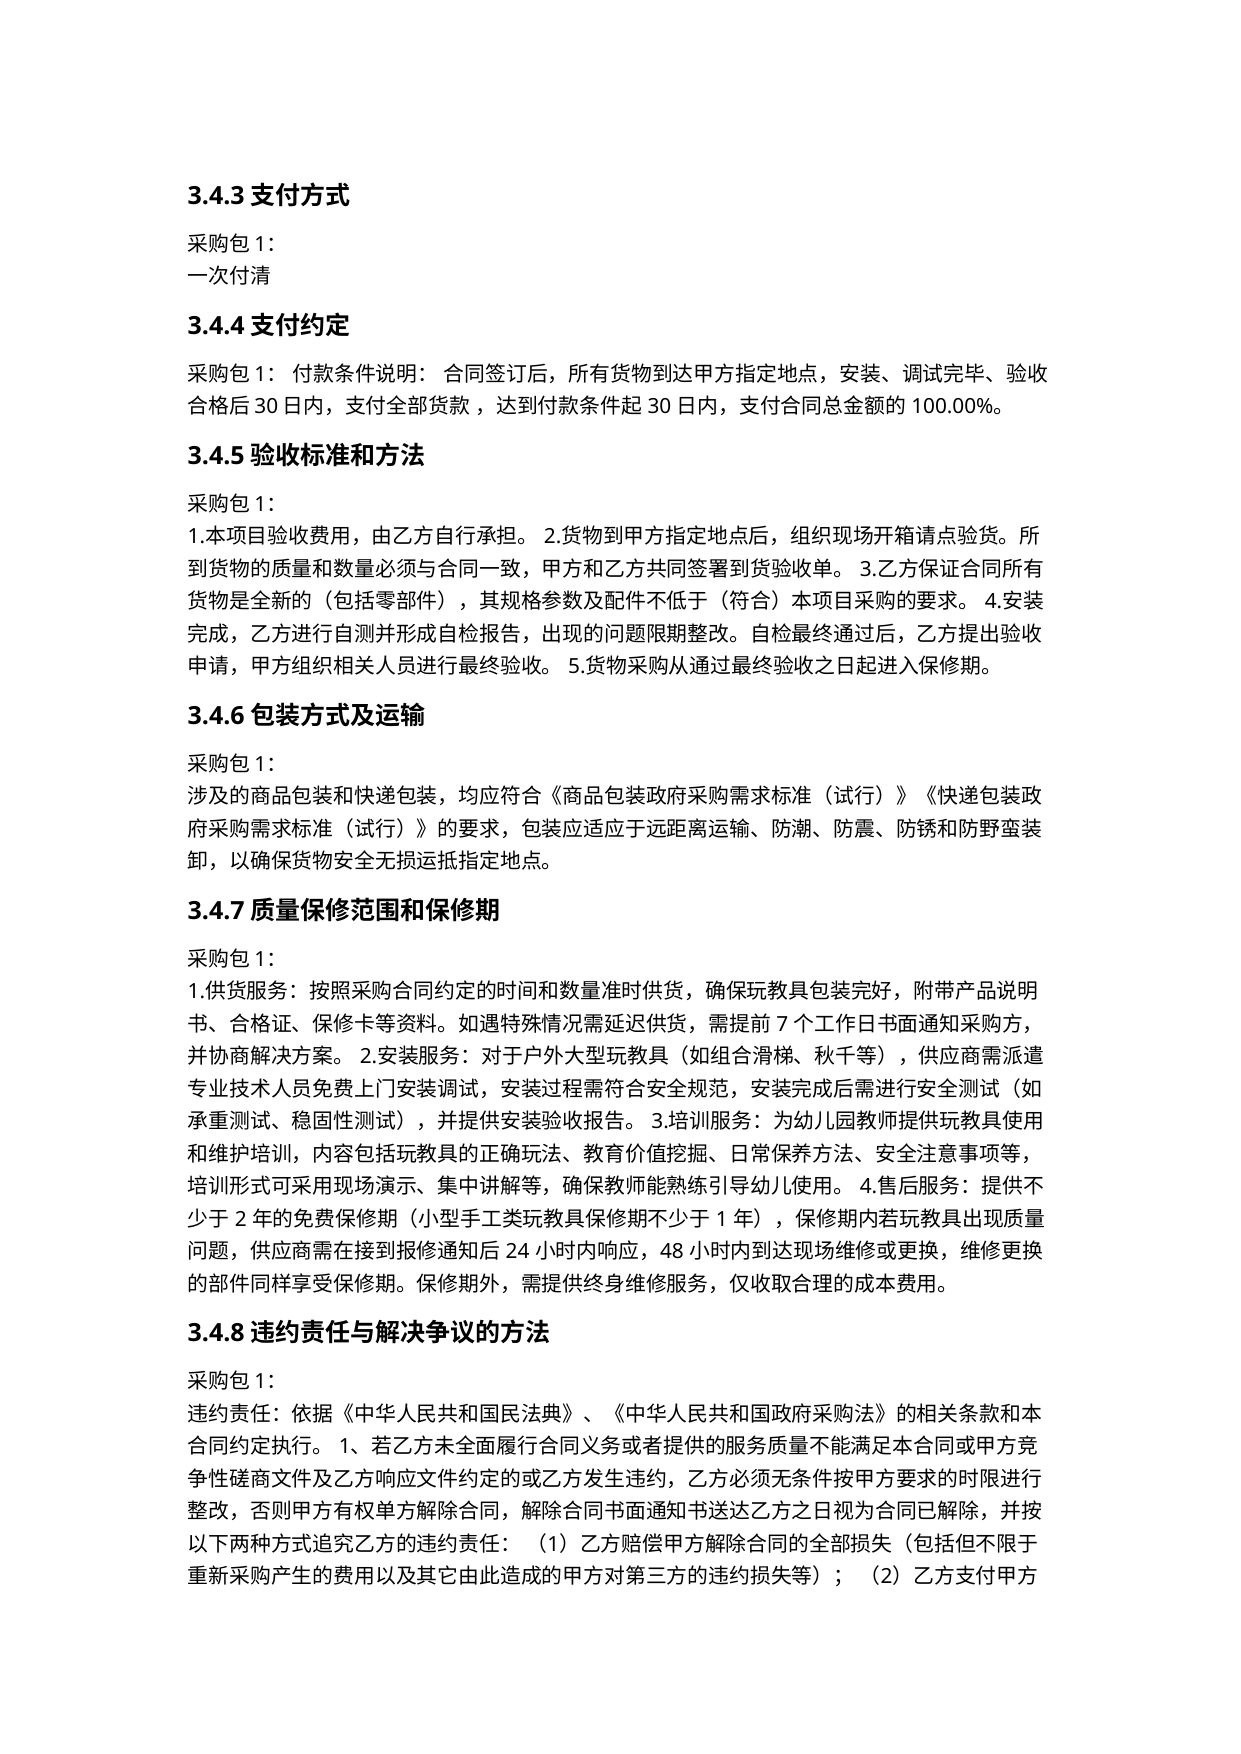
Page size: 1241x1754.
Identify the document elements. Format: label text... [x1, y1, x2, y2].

text 采购包1： [187, 942, 1053, 974]
text 3.4.5验收标准和方法 [187, 422, 1053, 487]
text 1.供货服务：按照采购合同约定的时间和数量准时供货，确保玩教具包装完好，附带产品说明书、合格证、保修卡等资料。如遇特殊情况需延迟供货，需提前 7 个工作日书面通知采购方，并协商解决方案。 2.安装服务：对于户外大型玩教具（如组合滑梯、秋千等），供应商需派遣专业技术人员免费上门安装调试，安装过程需符合安全规范，安装完成后需进行安全测试（如承重测试、稳固性测试），并提供安装验收报告。 3.培训服务：为幼儿园教师提供玩教具使用和维护培训，内容包括玩教具的正确玩法、教育价值挖掘、日常保养方法、安全注意事项等，培训形式可采用现场演示、集中讲解等，确保教师能熟练引导幼儿使用。 4.售后服务：提供不少于 2 年的免费保修期（小型手工类玩教具保修期不少于 1 年），保修期内若玩教具出现质量问题，供应商需在接到报修通知后 24 小时内响应，48 小时内到达现场维修或更换，维修更换的部件同样享受保修期。保修期外，需提供终身维修服务，仅收取合理的成本费用。 [187, 974, 1053, 1299]
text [187, 1397, 1053, 1592]
text 3.4.6包装方式及运输 [187, 682, 1053, 747]
text 3.4.3支付方式 [187, 162, 1053, 227]
text 一次付清 [187, 259, 1053, 292]
text 采购包1： 付款条件说明： 合同签订后，所有货物到达甲方指定地点，安装、调试完毕、验收合格后30日内，支付全部货款 ，达到付款条件起 30 日内，支付合同总金额的 100.00%。 [187, 357, 1053, 422]
text 1.本项目验收费用，由乙方自行承担。 2.货物到甲方指定地点后，组织现场开箱请点验货。所到货物的质量和数量必须与合同一致，甲方和乙方共同签署到货验收单。 3.乙方保证合同所有货物是全新的（包括零部件），其规格参数及配件不低于（符合）本项目采购的要求。 4.安装完成，乙方进行自测并形成自检报告，出现的问题限期整改。自检最终通过后，乙方提出验收申请，甲方组织相关人员进行最终验收。 5.货物采购从通过最终验收之日起进入保修期。 [187, 519, 1053, 682]
text 采购包1： [187, 487, 1053, 519]
text 采购包1： [187, 1364, 1053, 1397]
text 3.4.4支付约定 [187, 292, 1053, 357]
text 采购包1： [187, 747, 1053, 779]
text 涉及的商品包装和快递包装，均应符合《商品包装政府采购需求标准（试行）》《快递包装政府采购需求标准（试行）》的要求，包装应适应于远距离运输、防潮、防震、防锈和防野蛮装卸，以确保货物安全无损运抵指定地点。 [187, 779, 1053, 877]
text 3.4.8违约责任与解决争议的方法 [187, 1299, 1053, 1364]
text 3.4.7质量保修范围和保修期 [187, 877, 1053, 942]
text 采购包1： [187, 227, 1053, 259]
